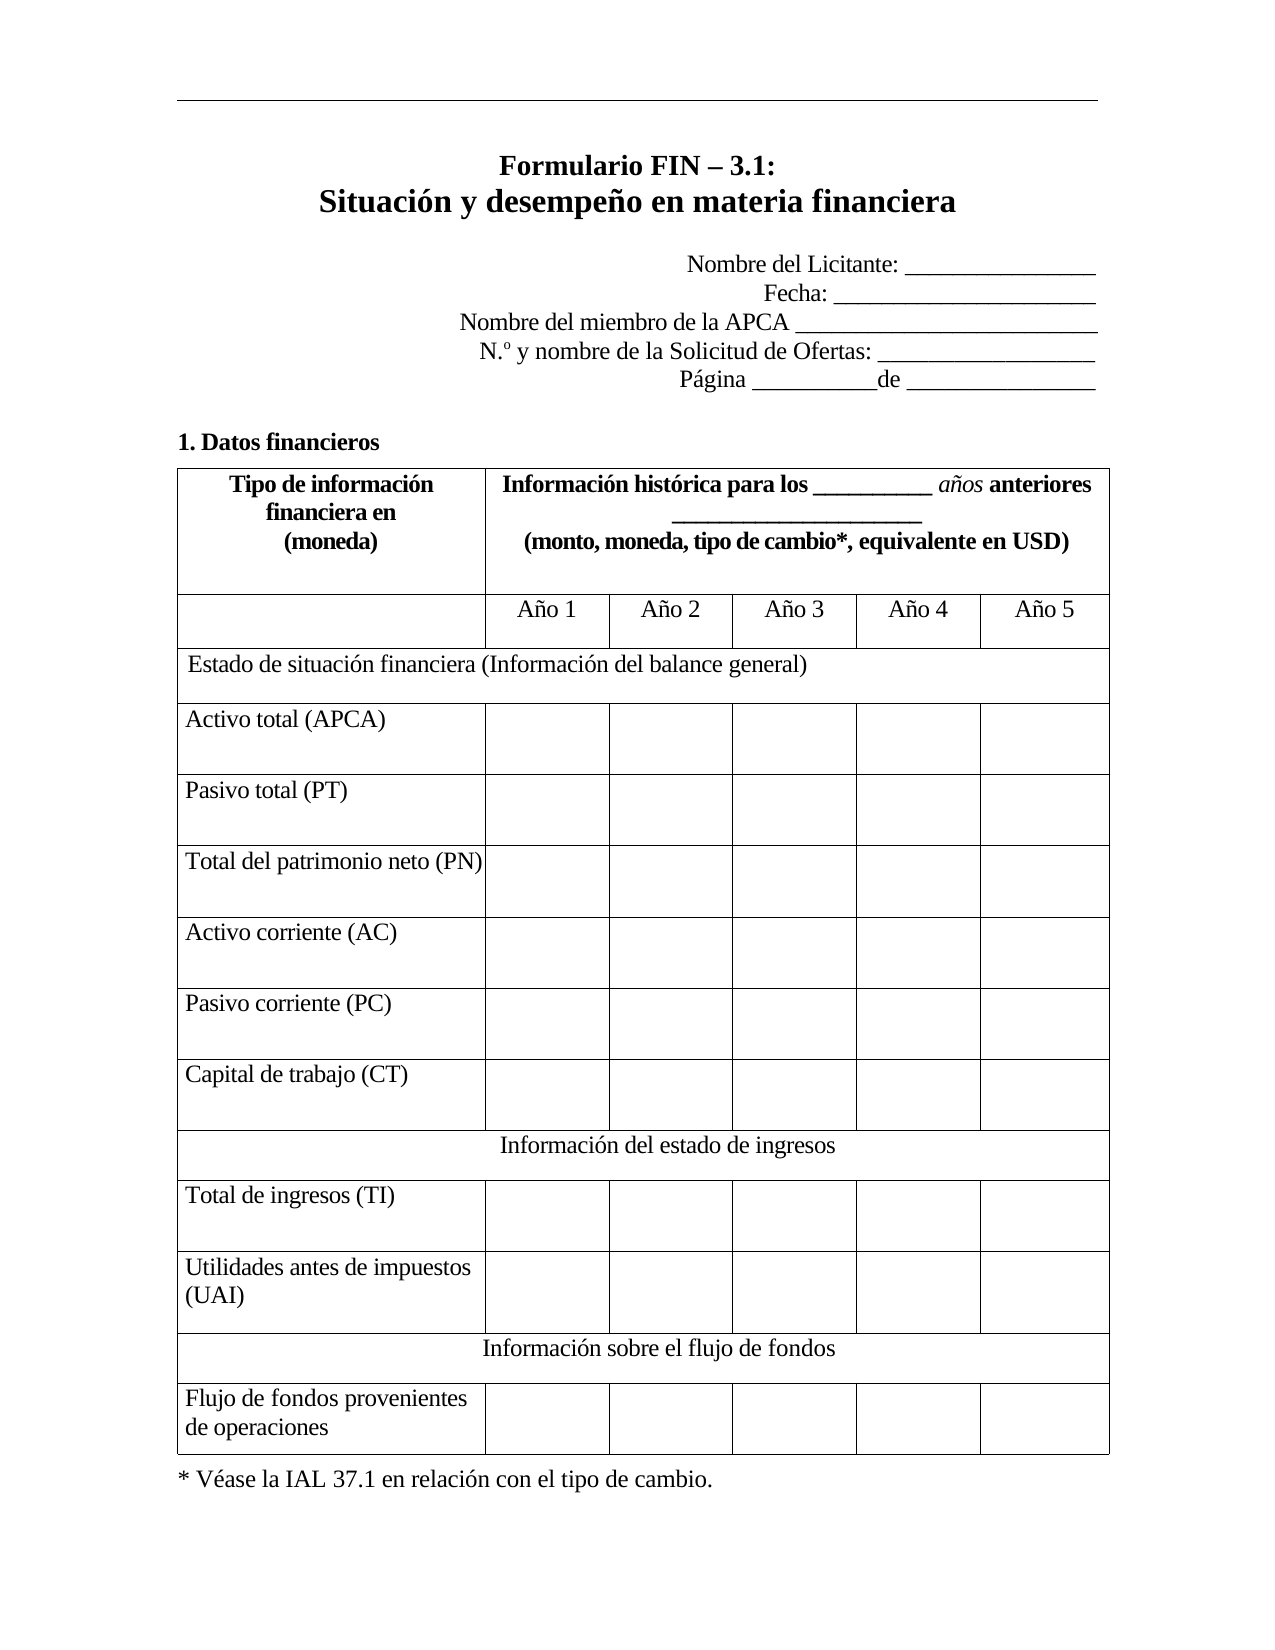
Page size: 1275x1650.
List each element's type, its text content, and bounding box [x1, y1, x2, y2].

table_cell [486, 704, 609, 774]
table_cell Activo corriente (AC) [178, 918, 485, 988]
table_cell [857, 846, 980, 917]
table_cell [610, 989, 732, 1059]
table_cell [486, 989, 609, 1059]
table_cell [733, 989, 856, 1059]
table_cell Flujo de fondos provenientes de operaciones [178, 1384, 485, 1453]
table_cell [610, 846, 732, 917]
table_cell Pasivo corriente (PC) [178, 989, 485, 1059]
table_cell [981, 1060, 1109, 1130]
table_cell [610, 1060, 732, 1130]
table_cell [857, 1060, 980, 1130]
table_cell [857, 775, 980, 845]
table_cell Año 2 [610, 595, 732, 648]
table_cell [733, 775, 856, 845]
table_cell [981, 775, 1109, 845]
table_cell [610, 1181, 732, 1251]
table_cell Capital de trabajo (CT) [178, 1060, 485, 1130]
table_cell [733, 918, 856, 988]
table_cell [610, 704, 732, 774]
table_cell [733, 1181, 856, 1251]
table_cell [981, 1384, 1109, 1453]
table_cell [733, 1060, 856, 1130]
table_cell [981, 1181, 1109, 1251]
table_cell [610, 775, 732, 845]
table_header Información histórica para los __________ años anteriores _____________________ (monto, moneda, tipo de cambio*, equivalente en USD) [486, 469, 1109, 594]
table_cell [733, 704, 856, 774]
table_cell Activo total (APCA) [178, 704, 485, 774]
table_cell Año 1 [486, 595, 609, 648]
table_cell [733, 1252, 856, 1332]
table_cell [981, 846, 1109, 917]
table_cell [857, 704, 980, 774]
table_cell [486, 1384, 609, 1453]
text Nombre del Licitante: ________________ Fecha: ______________________ Nombre del miembro de la APCA _________________________ N.o y nombre de la Solicitud de Ofertas: _________________ Página __________de _______________ [177, 249, 1098, 393]
table_cell [733, 846, 856, 917]
table_cell Año 4 [857, 595, 980, 648]
table_cell Información del estado de ingresos [178, 1131, 1109, 1180]
table_cell [486, 775, 609, 845]
table_cell Información sobre el flujo de fondos [178, 1334, 1109, 1382]
table_cell Estado de situación financiera (Información del balance general) [178, 649, 1109, 703]
table_cell [486, 1181, 609, 1251]
table_header Tipo de información financiera en (moneda) [178, 469, 485, 594]
table_cell [857, 918, 980, 988]
table_cell [857, 1252, 980, 1332]
table_cell Año 5 [981, 595, 1109, 648]
table_cell [486, 1060, 609, 1130]
table_cell [610, 1384, 732, 1453]
table_cell [733, 1384, 856, 1453]
table_cell [610, 918, 732, 988]
table_cell [857, 1181, 980, 1251]
text Situación y desempeño en materia financiera [177, 181, 1098, 219]
text 1. Datos financieros [177, 427, 1098, 456]
table_cell [857, 1384, 980, 1453]
table_cell [981, 704, 1109, 774]
table_cell Total del patrimonio neto (PN) [178, 846, 485, 917]
text * Véase la IAL 37.1 en relación con el tipo de cambio. [177, 1455, 1098, 1493]
table_cell [486, 918, 609, 988]
table_cell Año 3 [733, 595, 856, 648]
table_cell Utilidades antes de impuestos (UAI) [178, 1252, 485, 1332]
table_cell [486, 1252, 609, 1332]
table_cell [178, 595, 485, 648]
table_cell [981, 989, 1109, 1059]
table_cell [857, 989, 980, 1059]
subtitle Formulario FIN – 3.1: [177, 148, 1098, 181]
table_cell [981, 918, 1109, 988]
table_cell Pasivo total (PT) [178, 775, 485, 845]
table_cell Total de ingresos (TI) [178, 1181, 485, 1251]
table_cell [486, 846, 609, 917]
table_cell [981, 1252, 1109, 1332]
table_cell [610, 1252, 732, 1332]
